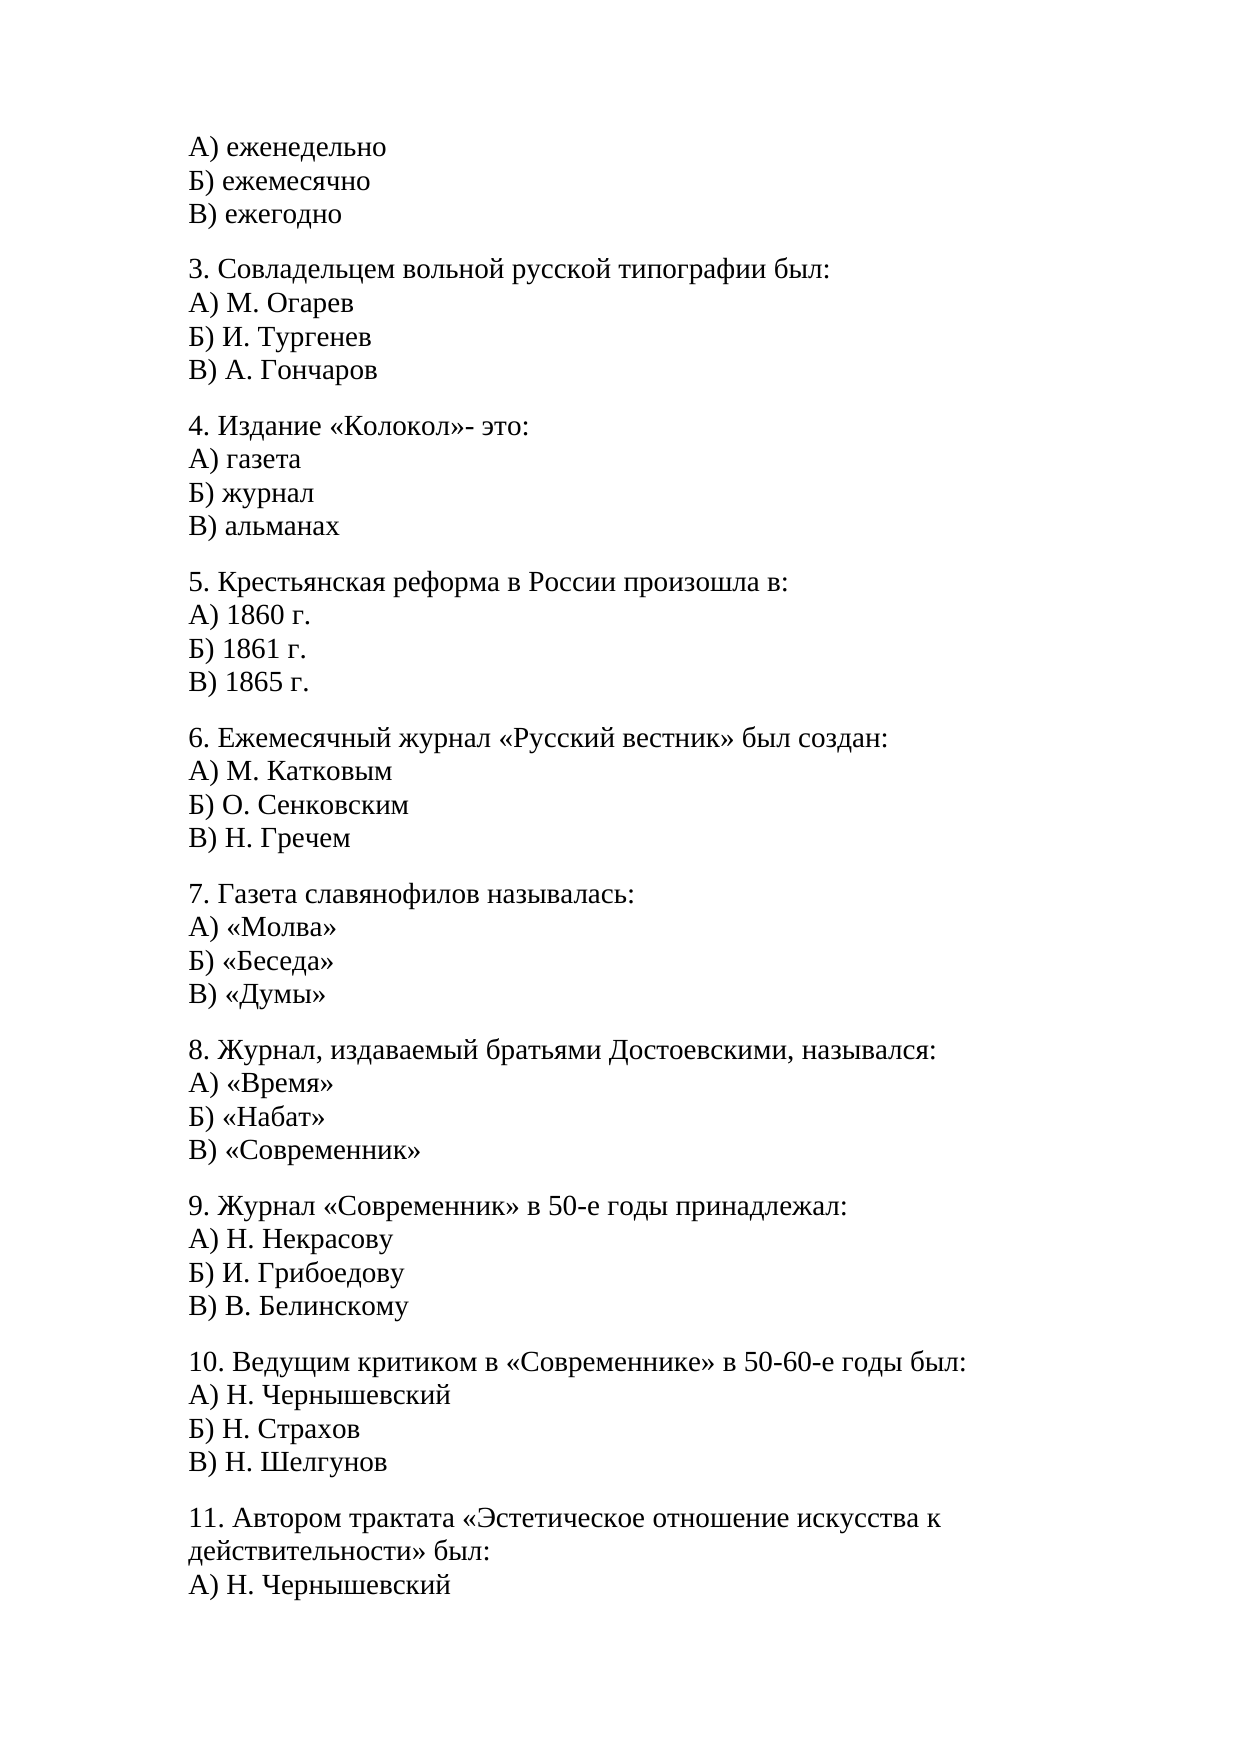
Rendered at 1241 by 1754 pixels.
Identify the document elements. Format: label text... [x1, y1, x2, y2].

table_cell 5. Крестьянская реформа в России произошла в: А) 1860 г. Б) 1861 г. В) 1865 г. [177, 553, 1113, 709]
table_cell 3. Совладельцем вольной русской типографии был: А) М. Огарев Б) И. Тургенев В) А. Гончаров [177, 241, 1113, 397]
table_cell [177, 1489, 1113, 1611]
table_cell 6. Ежемесячный журнал «Русский вестник» был создан: А) М. Катковым Б) О. Сенковским В) Н. Гречем [177, 709, 1113, 865]
table_cell 8. Журнал, издаваемый братьями Достоевскими, назывался: А) «Время» Б) «Набат» В) «Современник» [177, 1021, 1113, 1177]
table_cell 4. Издание «Колокол»- это: А) газета Б) журнал В) альманах [177, 397, 1113, 553]
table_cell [177, 118, 1113, 241]
table_cell 9. Журнал «Современник» в 50-е годы принадлежал: А) Н. Некрасову Б) И. Грибоедову В) В. Белинскому [177, 1177, 1113, 1333]
table_cell 7. Газета славянофилов называлась: А) «Молва» Б) «Беседа» В) «Думы» [177, 865, 1113, 1021]
table_cell 10. Ведущим критиком в «Современнике» в 50-60-е годы был: А) Н. Чернышевский Б) Н. Страхов В) Н. Шелгунов [177, 1333, 1113, 1489]
